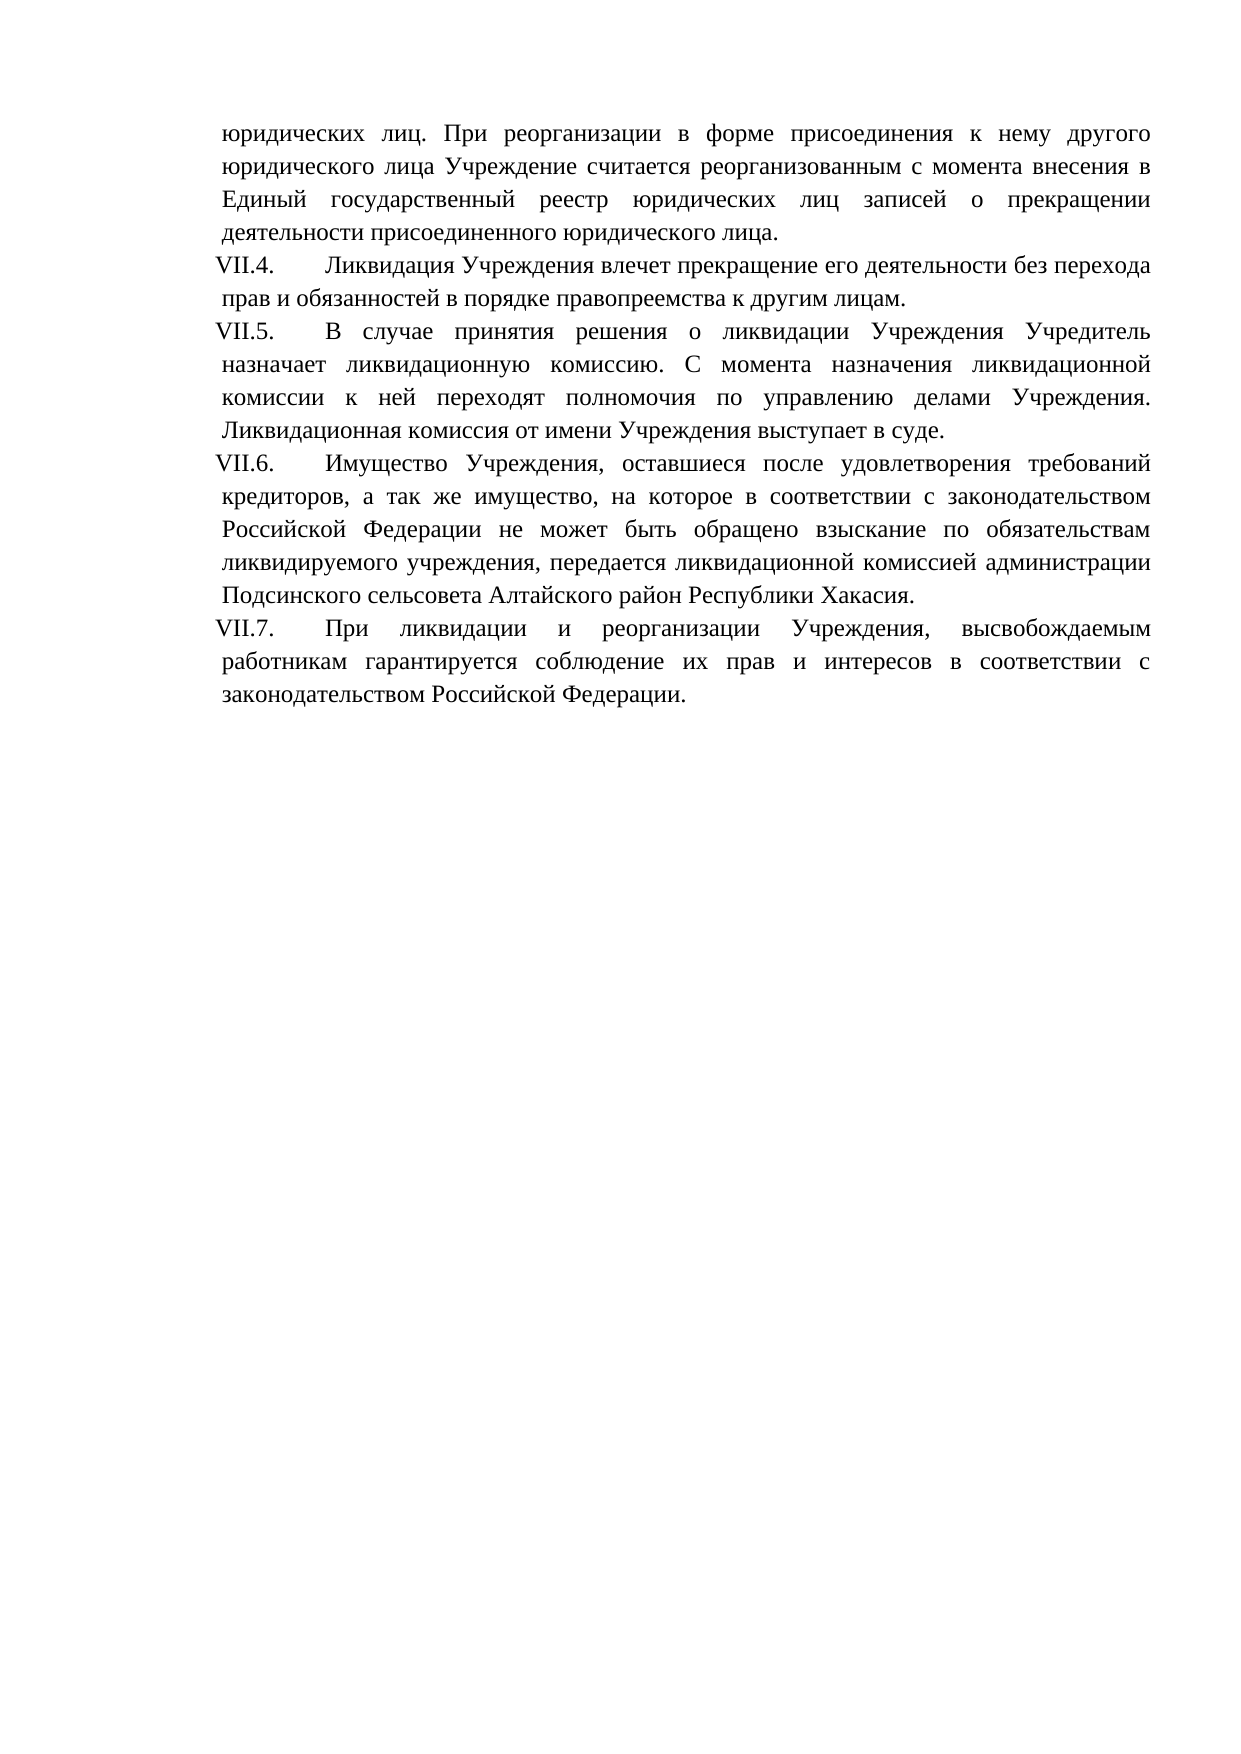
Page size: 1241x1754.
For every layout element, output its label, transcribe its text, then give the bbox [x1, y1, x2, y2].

list Имущество Учреждения, оставшиеся после удовлетворения требований кредиторов, а так же имущество, на которое в соответствии с законодательством Российской Федерации не может быть обращено взыскание по обязательствам ликвидируемого учреждения, передается ликвидационной комиссией администрации Подсинского сельсовета Алтайского район Республики Хакасия. [215, 448, 1152, 609]
list При ликвидации и реорганизации Учреждения, высвобождаемым работникам гарантируется соблюдение их прав и интересов в соответствии с законодательством Российской Федерации. [215, 613, 1152, 708]
list Ликвидация Учреждения влечет прекращение его деятельности без перехода прав и обязанностей в порядке правопреемства к другим лицам. [215, 250, 1152, 312]
list В случае принятия решения о ликвидации Учреждения Учредитель назначает ликвидационную комиссию. С момента назначения ликвидационной комиссии к ней переходят полномочия по управлению делами Учреждения. Ликвидационная комиссия от имени Учреждения выступает в суде. [215, 316, 1152, 444]
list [215, 118, 1152, 246]
